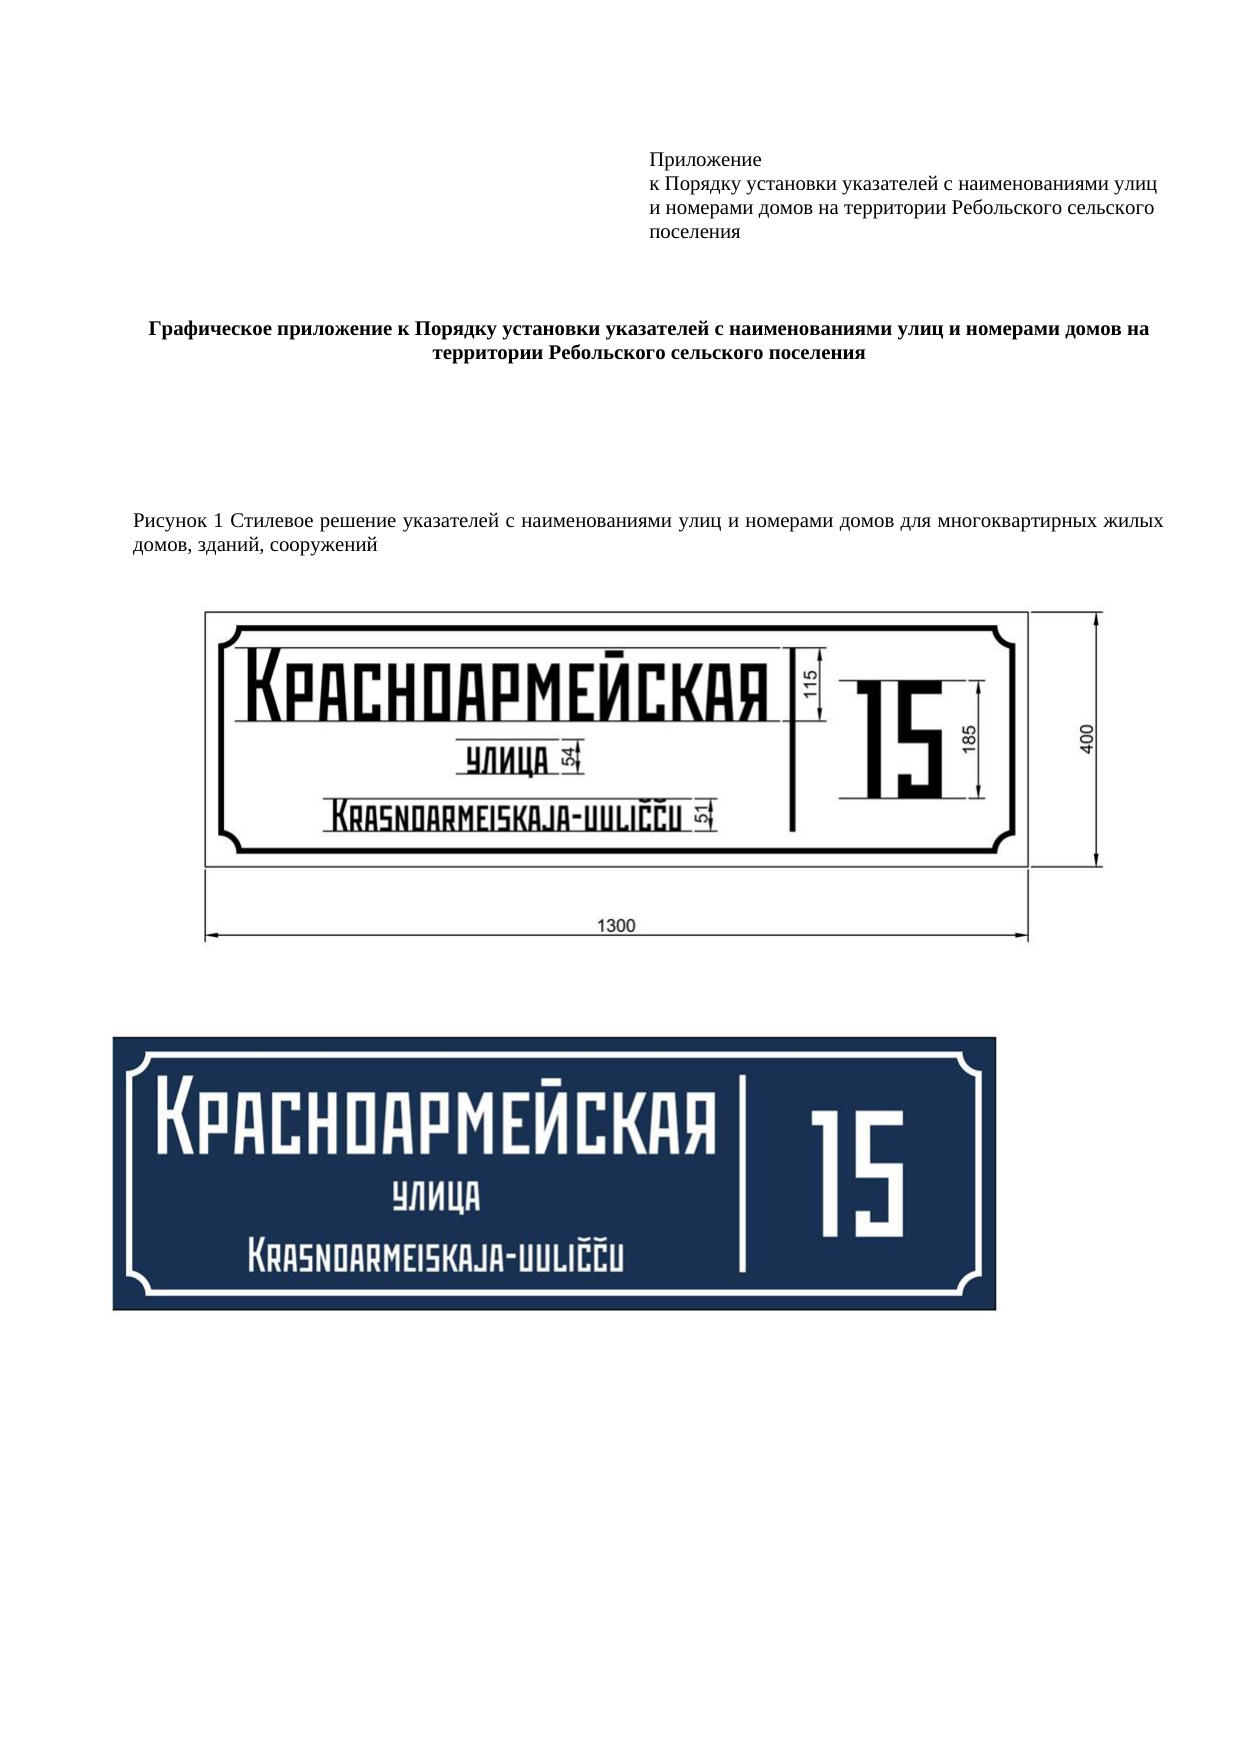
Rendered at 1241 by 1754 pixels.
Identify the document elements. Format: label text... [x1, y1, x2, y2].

picture [88, 1009, 1019, 1335]
text Графическое приложение к Порядку установки указателей с наименованиями улиц и номерами домов на территории Ребольского сельского поселения [133, 316, 1165, 364]
text Приложение [649, 147, 1165, 171]
text к Порядку установки указателей с наименованиями улиц и номерами домов на территории Ребольского сельского поселения [649, 171, 1165, 243]
text Рисунок 1 Стилевое решение указателей с наименованиями улиц и номерами домов для многоквартирных жилых домов, зданий, сооружений [133, 508, 1165, 556]
picture [177, 580, 1122, 962]
